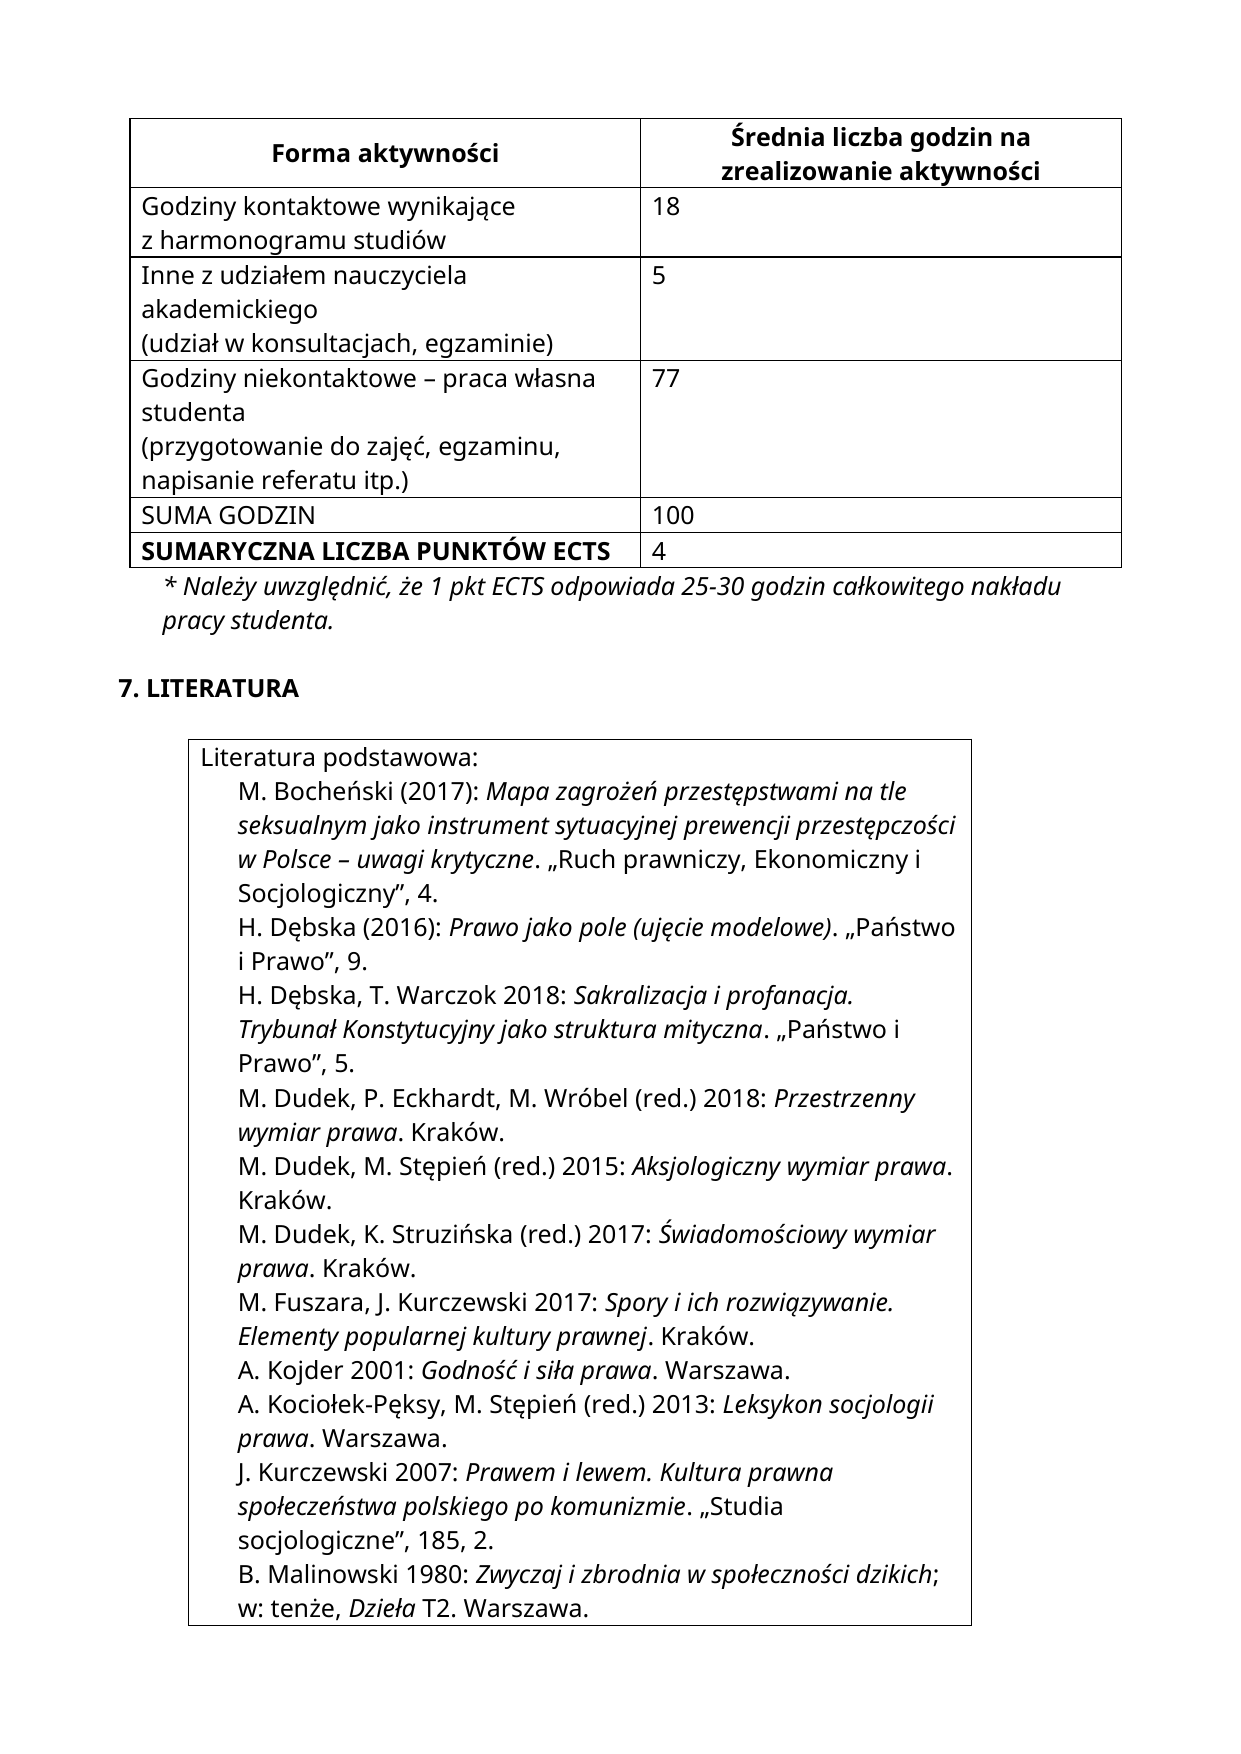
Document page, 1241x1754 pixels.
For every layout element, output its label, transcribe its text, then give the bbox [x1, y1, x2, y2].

text 7. LITERATURA [118, 670, 1122, 704]
text * Należy uwzględnić, że 1 pkt ECTS odpowiada 25-30 godzin całkowitego nakładu pracy studenta. [162, 568, 1122, 636]
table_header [189, 740, 971, 1625]
table_cell 5 [641, 258, 1121, 360]
table_header Forma aktywności [131, 119, 640, 187]
table_cell Godziny niekontaktowe – praca własna studenta (przygotowanie do zajęć, egzaminu, napisanie referatu itp.) [131, 361, 640, 497]
table_cell SUMA GODZIN [131, 498, 640, 532]
table_cell 18 [641, 188, 1121, 256]
table_header Średnia liczba godzin na zrealizowanie aktywności [641, 119, 1121, 187]
table_cell 4 [641, 533, 1121, 567]
table_cell Godziny kontaktowe wynikające z harmonogramu studiów [131, 188, 640, 256]
table_cell 77 [641, 361, 1121, 497]
table_cell Inne z udziałem nauczyciela akademickiego (udział w konsultacjach, egzaminie) [131, 258, 640, 360]
table_cell SUMARYCZNA LICZBA PUNKTÓW ECTS [131, 533, 640, 567]
table_cell 100 [641, 498, 1121, 532]
